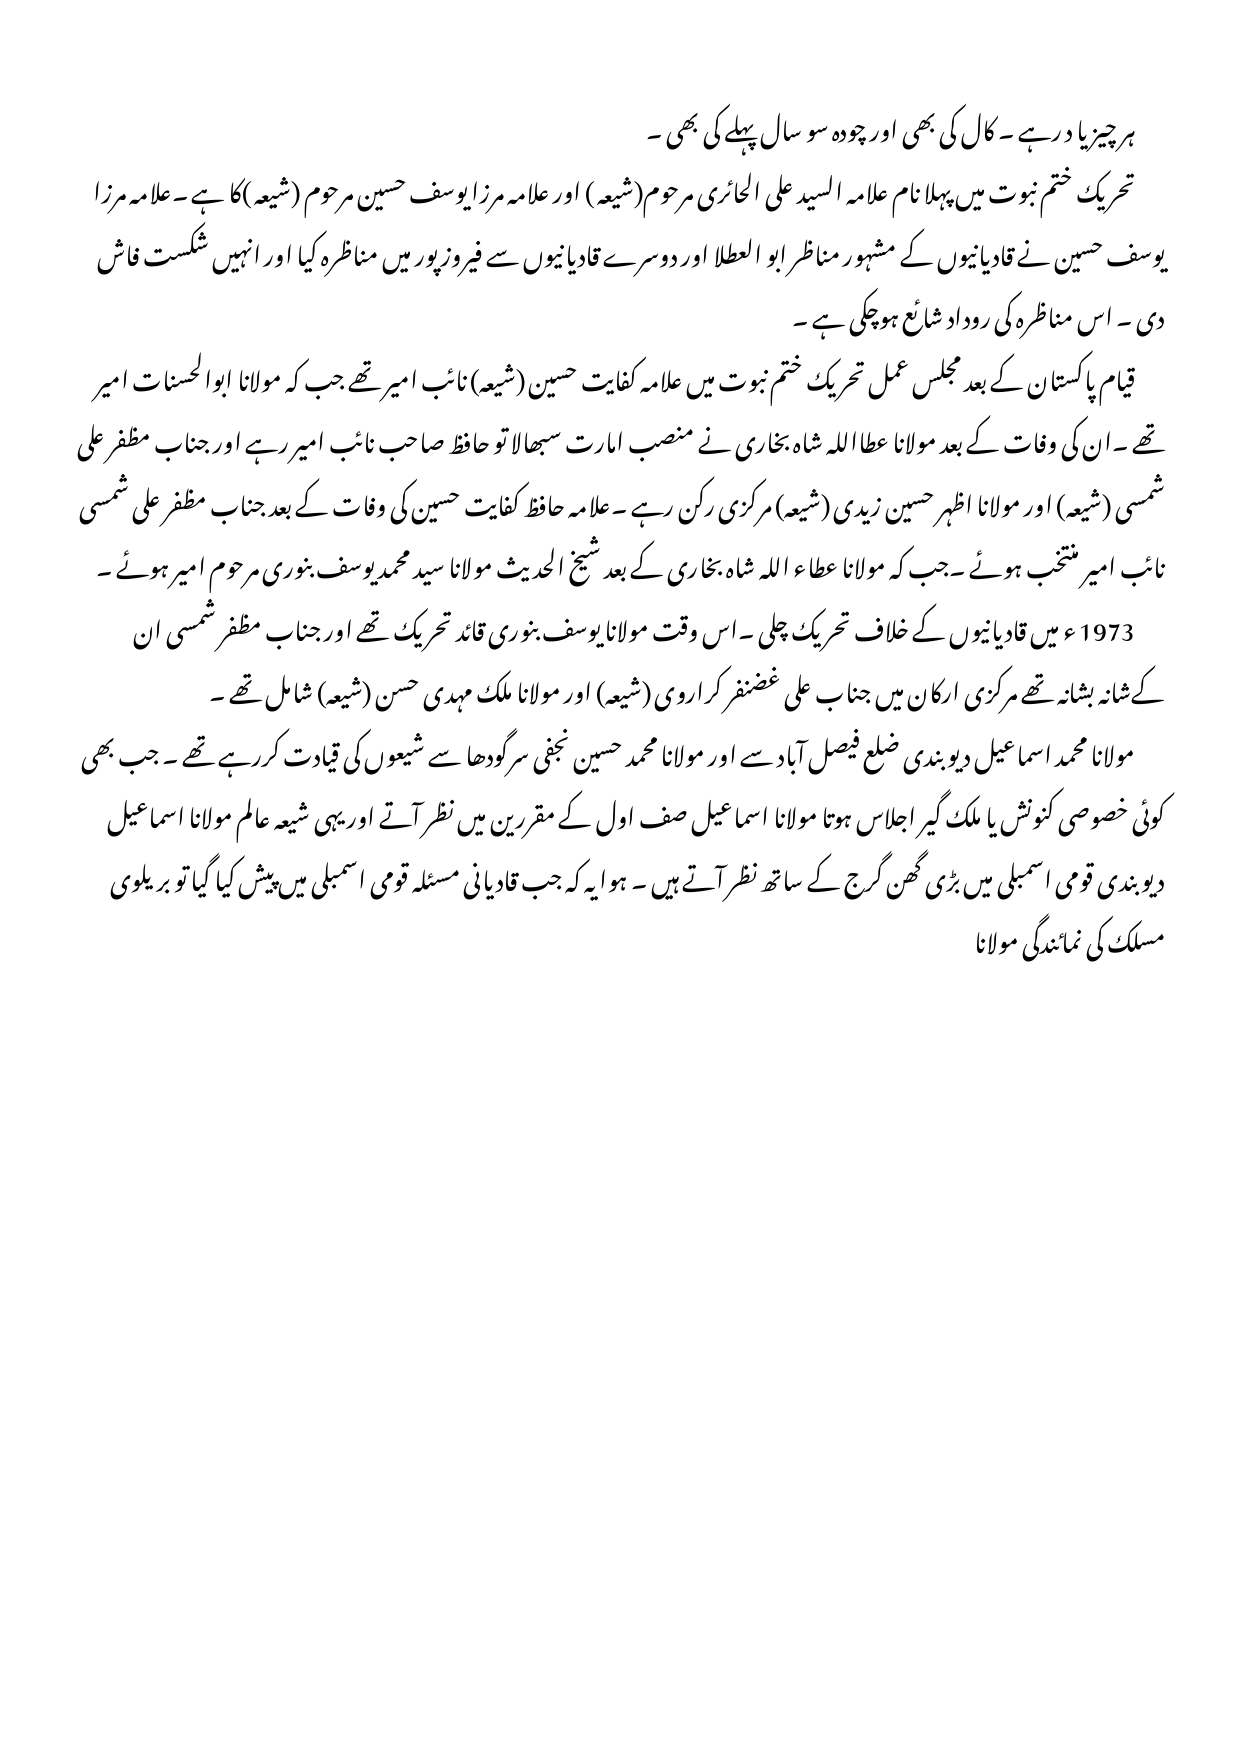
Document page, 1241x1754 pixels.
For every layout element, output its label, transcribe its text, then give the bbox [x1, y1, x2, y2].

text تحریک ختم نبوت میں پہلا نام علامہ السید علی الحائری مرحوم(شیعہ ) اور علامہ مرزا یوسف حسین مرحوم (شیعہ )کا ہے ۔علامہ مرزا یوسف حسین نے قادیانیوں کے مشہور مناظر ابو العطلا اور دوسرے قادیانیوں سے فیروز پور میں مناظرہ کیا اور انہیں شکست فاش دی ۔ اس مناظرہ کی روداد شائع ہوچکی ہے ۔ [75, 156, 1165, 344]
text مولانا محمد اسماعیل دیوبندی ضلع فیصل آباد سے اور مولانا محمد حسین نجفی سرگودھا سے شیعوں کی قیادت کررہے تھے ۔ جب بھی کوئی خصوصی کنونش یا ملک گیر اجلاس ہوتا مولانا اسماعیل صف اول کے مقررین میں نظر آتے اور یہی شیعہ عالم مولانا اسماعیل دیوبندی قومی اسمبلی میں بڑی گھن گرج کے ساتھ نظر آتے ہیں ۔ ہوا یہ کہ جب قادیانی مسئلہ قومی اسمبلی میں پیش کیا گیا تو بریلوی مسلک کی نمائندگی مولانا [75, 719, 1165, 969]
text قیام پاکستان کے بعد مجلس عمل تحریک ختم نبوت میں علامہ کفایت حسین (شیعہ) نائب امیر تھے جب کہ مولانا ابوالحسنات امیر تھے ۔ان کی وفات کے بعد مولانا عطااللہ شاہ بخاری نے منصب امارت سبھالا تو حافظ صاحب نائب امیر رہے اور جناب مظفر علی شمسی (شیعہ) اور مولانا اظہر حسین زیدی (شیعہ) مرکزی رکن رہے ۔علامہ حافظ کفایت حسین کی وفات کے بعد جناب مظفر علی شمسی نائب امیر منتخب ہوئے ۔جب کہ مولانا عطاء اللہ شاہ بخاری کے بعد شیخ الحدیث مولانا سید محمد یوسف بنوری مرحوم امیر ہوئے ۔ [75, 344, 1165, 594]
text 1973 ء میں قادیانیوں کے خلاف تحریک چلی ۔اس وقت مولانا یوسف بنوری قائد تحریک تھے اور جناب مظفر شمسی ان کےشانہ بشانہ تھے مرکزی ارکان میں جناب علی غضنفر کراروی (شیعہ) اور مولانا ملک مہدی حسن (شیعہ) شامل تھے ۔ [75, 594, 1165, 719]
text ہر چیز یا د رہے ۔ کال کی بھی اور چودہ سو سال پہلے کی بھی ۔ [75, 94, 1165, 156]
